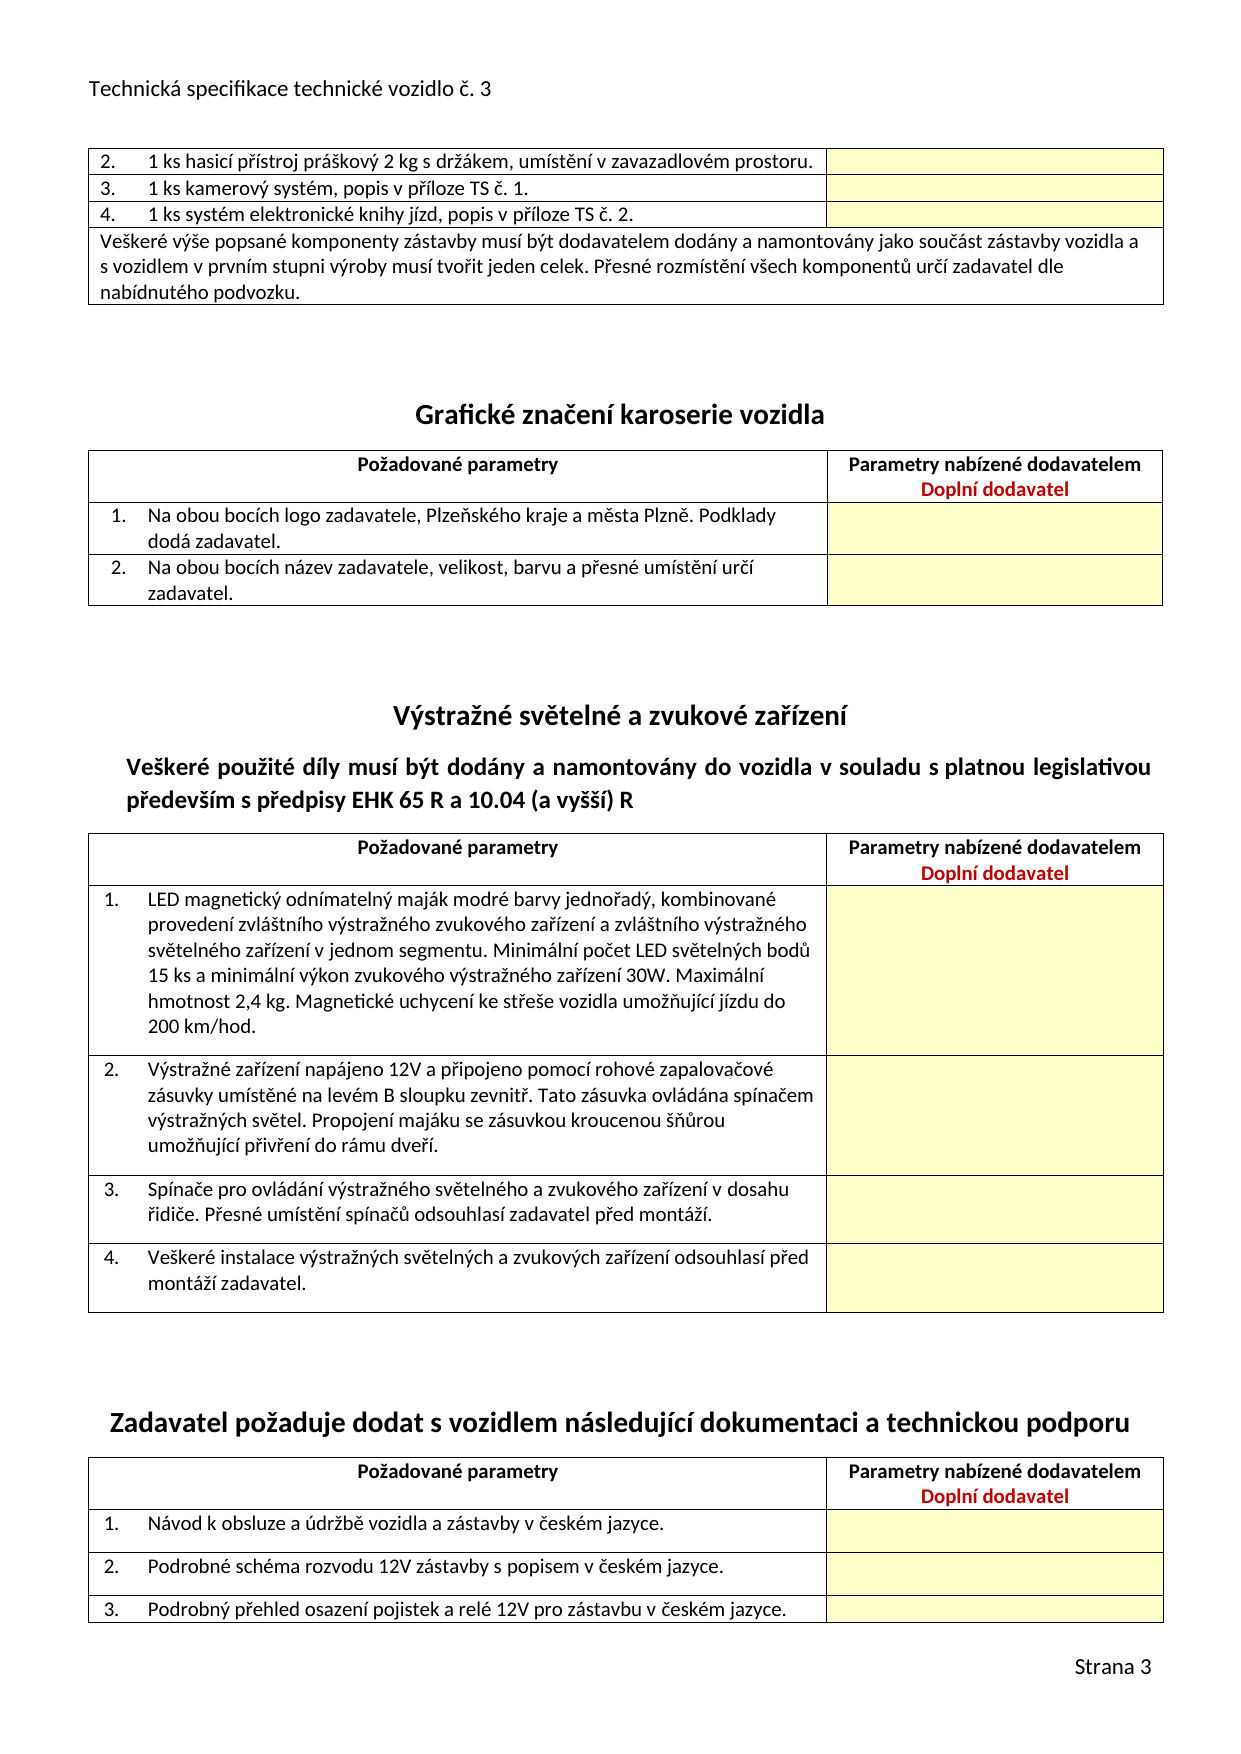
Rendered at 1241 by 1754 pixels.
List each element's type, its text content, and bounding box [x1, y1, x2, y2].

table_cell [827, 149, 1163, 174]
table_header Parametry nabízené dodavatelem Doplní dodavatel [827, 834, 1163, 885]
table_cell [827, 1056, 1163, 1175]
subtitle Zadavatel požaduje dodat s vozidlem následující dokumentaci a technickou podporu [89, 1404, 1152, 1439]
table_cell [827, 1553, 1163, 1595]
table_cell Výstražné zařízení napájeno 12V a připojeno pomocí rohové zapalovačové zásuvky umístěné na levém B sloupku zevnitř. Tato zásuvka ovládána spínačem výstražných světel. Propojení majáku se zásuvkou kroucenou šňůrou umožňující přivření do rámu dveří. [89, 1056, 826, 1175]
table_cell [828, 503, 1162, 553]
table_cell Na obou bocích logo zadavatele, Plzeňského kraje a města Plzně. Podklady dodá zadavatel. [89, 503, 827, 553]
table_cell [827, 175, 1163, 201]
table_cell 1 ks hasicí přístroj práškový 2 kg s držákem, umístění v zavazadlovém prostoru. [89, 149, 826, 174]
table_header Parametry nabízené dodavatelem Doplní dodavatel [827, 1458, 1163, 1509]
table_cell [89, 1596, 826, 1622]
table_cell [827, 1244, 1163, 1312]
subtitle Výstražné světelné a zvukové zařízení [89, 697, 1152, 733]
table_cell Spínače pro ovládání výstražného světelného a zvukového zařízení v dosahu řidiče. Přesné umístění spínačů odsouhlasí zadavatel před montáží. [89, 1176, 826, 1243]
table_cell [827, 1510, 1163, 1552]
table_cell LED magnetický odnímatelný maják modré barvy jednořadý, kombinované provedení zvláštního výstražného zvukového zařízení a zvláštního výstražného světelného zařízení v jednom segmentu. Minimální počet LED světelných bodů 15 ks a minimální výkon zvukového výstražného zařízení 30W. Maximální hmotnost 2,4 kg. Magnetické uchycení ke střeše vozidla umožňující jízdu do 200 km/hod. [89, 886, 826, 1055]
table_cell 1 ks systém elektronické knihy jízd, popis v příloze TS č. 2. [89, 202, 826, 227]
table_cell Veškeré instalace výstražných světelných a zvukových zařízení odsouhlasí před montáží zadavatel. [89, 1244, 826, 1312]
table_header Požadované parametry [89, 451, 827, 502]
table_header Požadované parametry [89, 834, 826, 885]
table_header Parametry nabízené dodavatelem Doplní dodavatel [828, 451, 1162, 502]
subtitle Grafické značení karoserie vozidla [89, 396, 1152, 432]
table_cell [827, 202, 1163, 227]
table_cell Návod k obsluze a údržbě vozidla a zástavby v českém jazyce. [89, 1510, 826, 1552]
table_cell Podrobné schéma rozvodu 12V zástavby s popisem v českém jazyce. [89, 1553, 826, 1595]
table_cell [827, 1176, 1163, 1243]
table_cell [827, 886, 1163, 1055]
table_cell 1 ks kamerový systém, popis v příloze TS č. 1. [89, 175, 826, 201]
table_header Požadované parametry [89, 1458, 826, 1509]
table_cell [827, 1596, 1163, 1622]
table_cell Veškeré výše popsané komponenty zástavby musí být dodavatelem dodány a namontovány jako součást zástavby vozidla a s vozidlem v prvním stupni výroby musí tvořit jeden celek. Přesné rozmístění všech komponentů určí zadavatel dle nabídnutého podvozku. [89, 228, 1163, 304]
table_cell [828, 555, 1162, 605]
text Veškeré použité díly musí být dodány a namontovány do vozidla v souladu s platnou legislativou především s předpisy EHK 65 R a 10.04 (a vyšší) R [126, 751, 1152, 814]
table_cell Na obou bocích název zadavatele, velikost, barvu a přesné umístění určí zadavatel. [89, 555, 827, 605]
